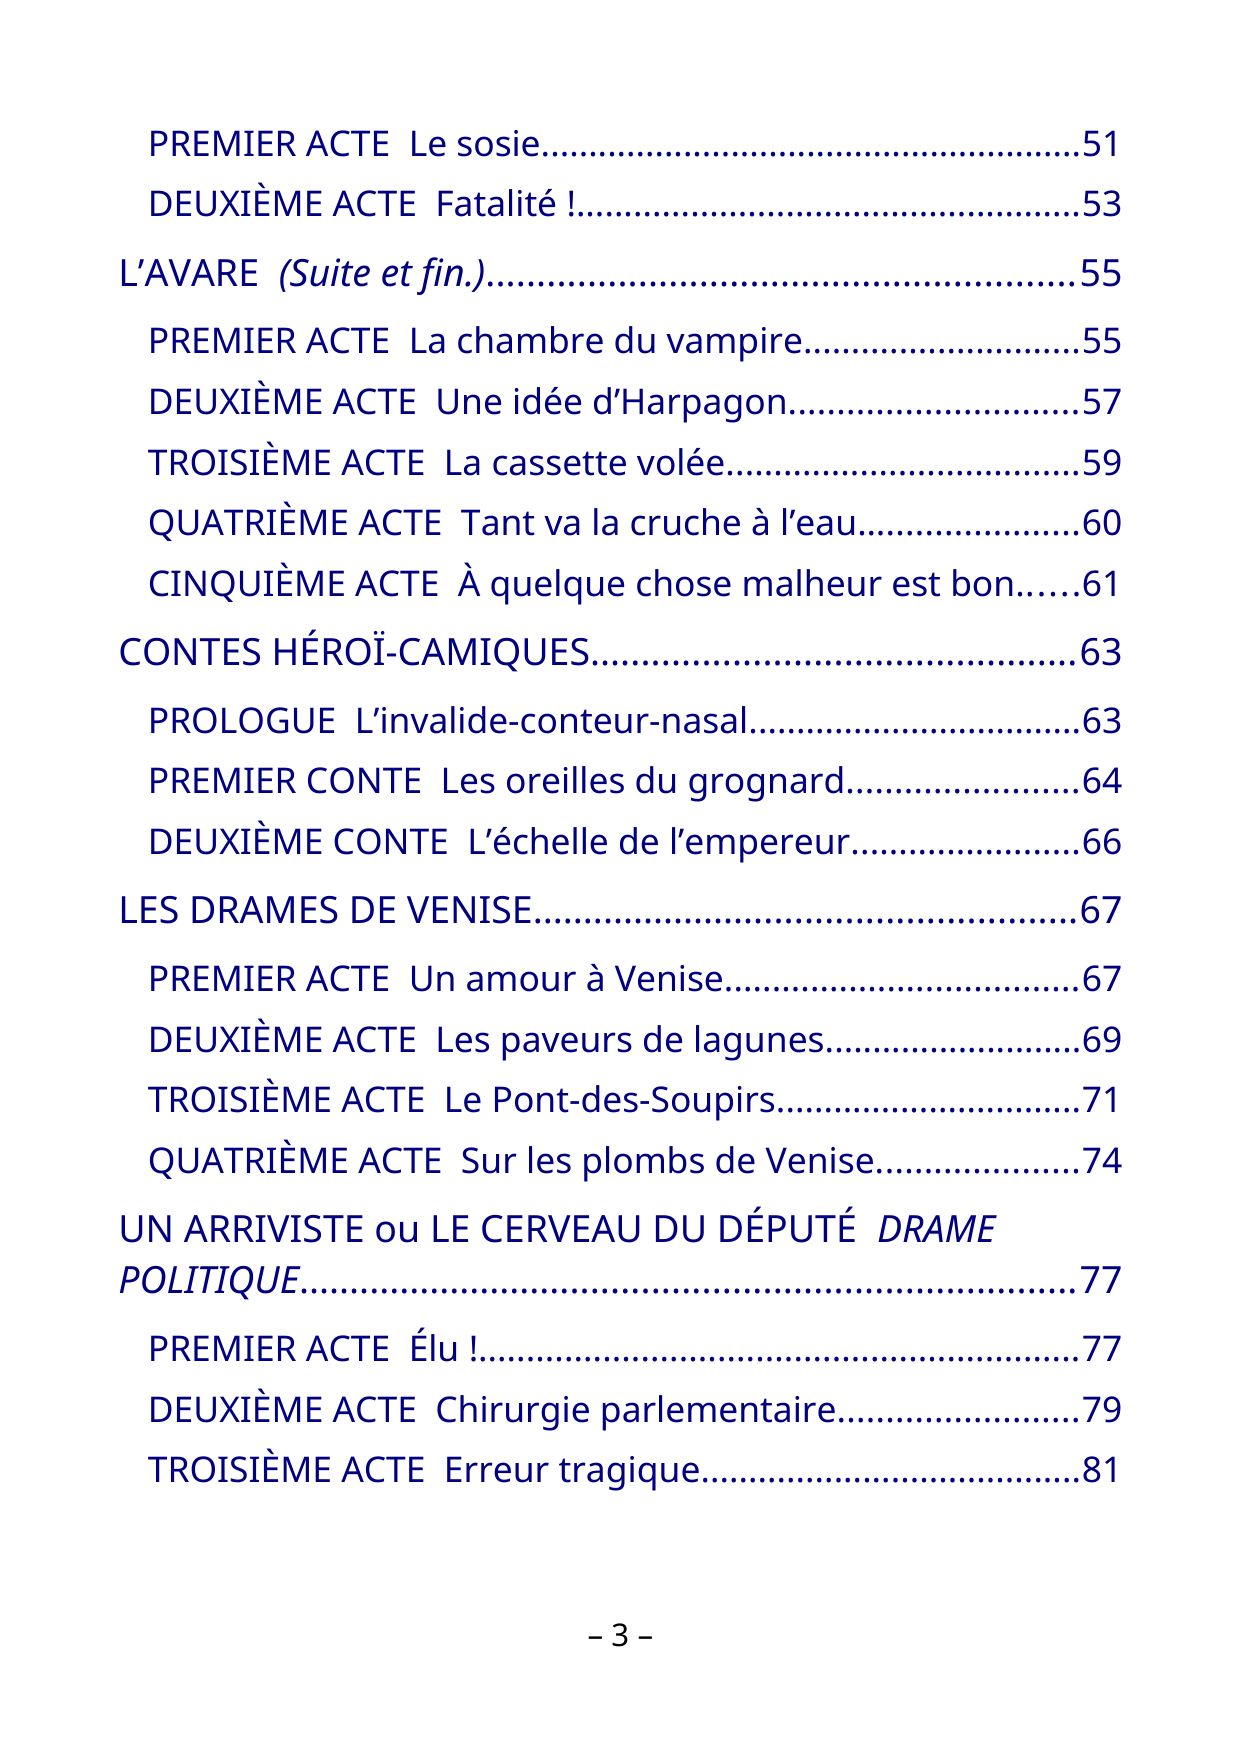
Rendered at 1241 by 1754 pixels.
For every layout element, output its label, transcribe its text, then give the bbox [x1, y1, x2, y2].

text DEUXIÈME ACTE Chirurgie parlementaire. 79 [148, 1384, 1122, 1432]
text QUATRIÈME ACTE Tant va la cruche à l’eau… 60 [148, 498, 1122, 546]
text DEUXIÈME ACTE Les paveurs de lagunes. 69 [148, 1014, 1122, 1062]
text TROISIÈME ACTE Le Pont-des-Soupirs. 71 [148, 1075, 1122, 1123]
text L’AVARE (Suite et fin.) 55 [118, 246, 1122, 297]
text TROISIÈME ACTE La cassette volée. 59 [148, 437, 1122, 485]
text PREMIER ACTE La chambre du vampire. 55 [148, 316, 1122, 364]
text QUATRIÈME ACTE Sur les plombs de Venise. 74 [148, 1136, 1122, 1184]
text DEUXIÈME ACTE Fatalité ! 53 [148, 179, 1122, 227]
text TROISIÈME ACTE Erreur tragique 81 [148, 1445, 1122, 1493]
text CINQUIÈME ACTE À quelque chose malheur est bon. 61 [148, 558, 1122, 607]
text DEUXIÈME ACTE Une idée d’Harpagon. 57 [148, 376, 1122, 424]
text PROLOGUE L’invalide-conteur-nasal. 63 [148, 695, 1122, 743]
text PREMIER ACTE Le sosie. 51 [148, 118, 1122, 166]
text DEUXIÈME CONTE L’échelle de l’empereur. 66 [148, 817, 1122, 865]
text UN ARRIVISTE ou LE CERVEAU DU DÉPUTÉ DRAME POLITIQUE 77 [118, 1203, 1122, 1305]
text PREMIER ACTE Un amour à Venise. 67 [148, 953, 1122, 1002]
text CONTES HÉROÏ-CAMIQUES 63 [118, 626, 1122, 677]
text PREMIER ACTE Élu ! 77 [148, 1323, 1122, 1372]
text LES DRAMES DE VENISE 67 [118, 884, 1122, 935]
text PREMIER CONTE Les oreilles du grognard. 64 [148, 756, 1122, 804]
